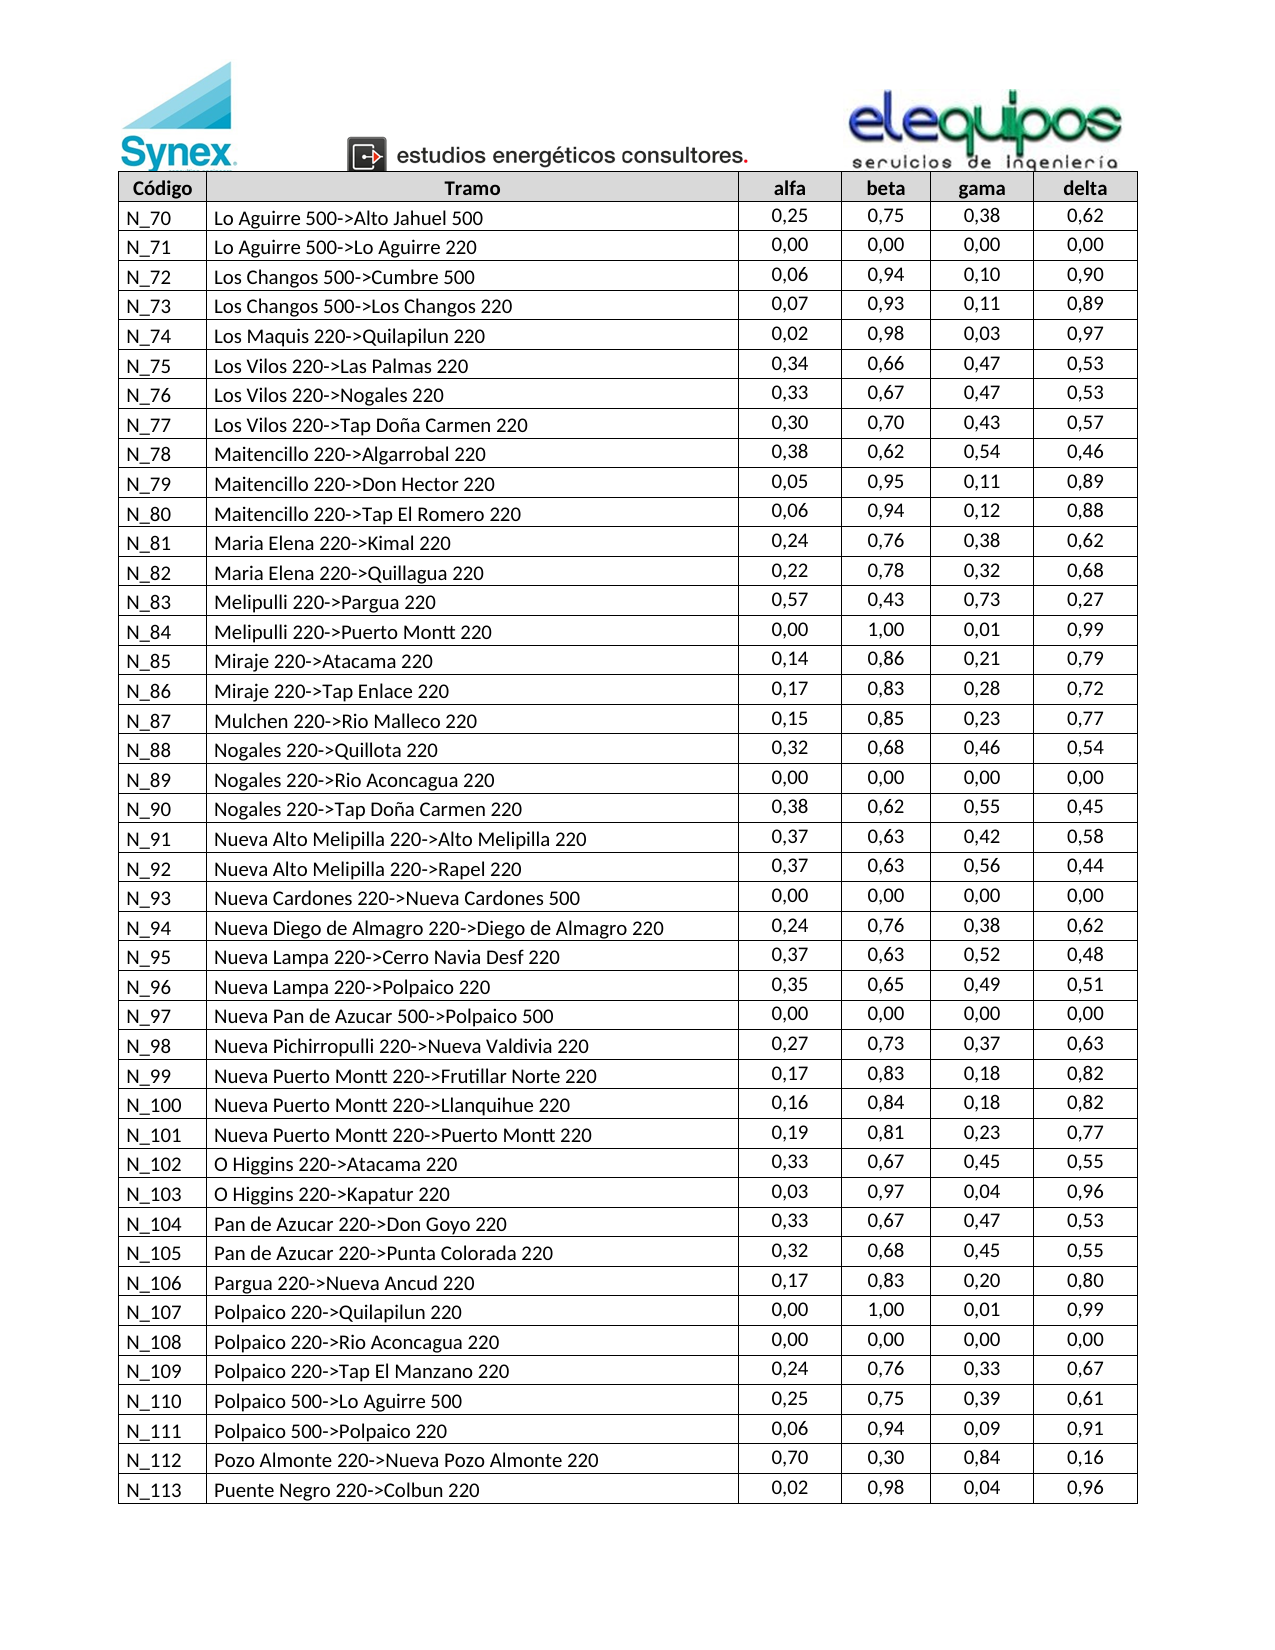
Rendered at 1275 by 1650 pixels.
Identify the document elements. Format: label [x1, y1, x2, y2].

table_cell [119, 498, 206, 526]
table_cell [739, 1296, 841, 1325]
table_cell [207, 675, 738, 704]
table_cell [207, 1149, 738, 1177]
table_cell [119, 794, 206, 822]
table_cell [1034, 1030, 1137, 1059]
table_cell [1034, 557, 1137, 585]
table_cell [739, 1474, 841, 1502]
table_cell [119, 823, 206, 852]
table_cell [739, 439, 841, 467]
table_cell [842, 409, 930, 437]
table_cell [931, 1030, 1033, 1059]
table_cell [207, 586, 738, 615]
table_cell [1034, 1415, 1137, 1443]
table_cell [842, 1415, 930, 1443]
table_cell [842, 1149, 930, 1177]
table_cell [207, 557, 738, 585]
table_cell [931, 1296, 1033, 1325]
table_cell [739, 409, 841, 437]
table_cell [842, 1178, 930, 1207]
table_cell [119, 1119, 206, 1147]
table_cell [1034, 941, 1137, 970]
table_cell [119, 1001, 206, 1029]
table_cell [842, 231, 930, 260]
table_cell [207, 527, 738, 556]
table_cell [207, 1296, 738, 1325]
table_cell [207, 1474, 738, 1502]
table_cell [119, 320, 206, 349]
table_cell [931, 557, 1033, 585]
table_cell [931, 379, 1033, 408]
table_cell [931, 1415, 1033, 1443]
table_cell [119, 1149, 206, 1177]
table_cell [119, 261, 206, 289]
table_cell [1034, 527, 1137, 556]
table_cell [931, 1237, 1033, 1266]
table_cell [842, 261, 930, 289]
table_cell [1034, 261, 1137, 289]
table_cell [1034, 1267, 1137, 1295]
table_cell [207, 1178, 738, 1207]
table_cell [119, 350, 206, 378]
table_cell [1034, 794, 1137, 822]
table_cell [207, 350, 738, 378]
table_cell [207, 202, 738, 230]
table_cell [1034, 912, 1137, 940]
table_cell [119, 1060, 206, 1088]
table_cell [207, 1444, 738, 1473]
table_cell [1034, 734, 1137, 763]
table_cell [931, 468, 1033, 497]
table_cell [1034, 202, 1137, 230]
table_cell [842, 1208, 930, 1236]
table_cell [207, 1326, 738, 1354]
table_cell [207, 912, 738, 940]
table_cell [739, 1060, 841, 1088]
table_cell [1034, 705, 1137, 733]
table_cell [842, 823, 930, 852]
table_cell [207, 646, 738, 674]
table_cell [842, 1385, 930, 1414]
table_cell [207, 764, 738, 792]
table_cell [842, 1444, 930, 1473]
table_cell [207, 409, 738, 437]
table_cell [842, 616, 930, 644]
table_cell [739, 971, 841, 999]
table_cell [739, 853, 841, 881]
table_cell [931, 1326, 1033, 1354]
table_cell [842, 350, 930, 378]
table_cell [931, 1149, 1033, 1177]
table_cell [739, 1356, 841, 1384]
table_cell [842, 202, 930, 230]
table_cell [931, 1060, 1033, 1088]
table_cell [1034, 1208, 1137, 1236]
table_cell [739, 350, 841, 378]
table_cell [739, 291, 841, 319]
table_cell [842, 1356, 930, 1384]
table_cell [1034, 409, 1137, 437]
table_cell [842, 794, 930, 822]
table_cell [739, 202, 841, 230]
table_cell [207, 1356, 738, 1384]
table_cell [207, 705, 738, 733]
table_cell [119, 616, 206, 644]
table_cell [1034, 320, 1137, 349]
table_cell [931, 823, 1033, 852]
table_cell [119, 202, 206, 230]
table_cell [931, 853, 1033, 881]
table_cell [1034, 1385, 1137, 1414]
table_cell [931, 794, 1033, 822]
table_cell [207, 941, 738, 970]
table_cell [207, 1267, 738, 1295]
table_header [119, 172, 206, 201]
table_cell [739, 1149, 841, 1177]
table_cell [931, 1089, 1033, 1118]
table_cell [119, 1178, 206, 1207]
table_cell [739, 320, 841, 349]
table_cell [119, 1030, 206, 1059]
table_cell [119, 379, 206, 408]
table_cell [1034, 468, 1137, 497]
picture [120, 59, 1125, 171]
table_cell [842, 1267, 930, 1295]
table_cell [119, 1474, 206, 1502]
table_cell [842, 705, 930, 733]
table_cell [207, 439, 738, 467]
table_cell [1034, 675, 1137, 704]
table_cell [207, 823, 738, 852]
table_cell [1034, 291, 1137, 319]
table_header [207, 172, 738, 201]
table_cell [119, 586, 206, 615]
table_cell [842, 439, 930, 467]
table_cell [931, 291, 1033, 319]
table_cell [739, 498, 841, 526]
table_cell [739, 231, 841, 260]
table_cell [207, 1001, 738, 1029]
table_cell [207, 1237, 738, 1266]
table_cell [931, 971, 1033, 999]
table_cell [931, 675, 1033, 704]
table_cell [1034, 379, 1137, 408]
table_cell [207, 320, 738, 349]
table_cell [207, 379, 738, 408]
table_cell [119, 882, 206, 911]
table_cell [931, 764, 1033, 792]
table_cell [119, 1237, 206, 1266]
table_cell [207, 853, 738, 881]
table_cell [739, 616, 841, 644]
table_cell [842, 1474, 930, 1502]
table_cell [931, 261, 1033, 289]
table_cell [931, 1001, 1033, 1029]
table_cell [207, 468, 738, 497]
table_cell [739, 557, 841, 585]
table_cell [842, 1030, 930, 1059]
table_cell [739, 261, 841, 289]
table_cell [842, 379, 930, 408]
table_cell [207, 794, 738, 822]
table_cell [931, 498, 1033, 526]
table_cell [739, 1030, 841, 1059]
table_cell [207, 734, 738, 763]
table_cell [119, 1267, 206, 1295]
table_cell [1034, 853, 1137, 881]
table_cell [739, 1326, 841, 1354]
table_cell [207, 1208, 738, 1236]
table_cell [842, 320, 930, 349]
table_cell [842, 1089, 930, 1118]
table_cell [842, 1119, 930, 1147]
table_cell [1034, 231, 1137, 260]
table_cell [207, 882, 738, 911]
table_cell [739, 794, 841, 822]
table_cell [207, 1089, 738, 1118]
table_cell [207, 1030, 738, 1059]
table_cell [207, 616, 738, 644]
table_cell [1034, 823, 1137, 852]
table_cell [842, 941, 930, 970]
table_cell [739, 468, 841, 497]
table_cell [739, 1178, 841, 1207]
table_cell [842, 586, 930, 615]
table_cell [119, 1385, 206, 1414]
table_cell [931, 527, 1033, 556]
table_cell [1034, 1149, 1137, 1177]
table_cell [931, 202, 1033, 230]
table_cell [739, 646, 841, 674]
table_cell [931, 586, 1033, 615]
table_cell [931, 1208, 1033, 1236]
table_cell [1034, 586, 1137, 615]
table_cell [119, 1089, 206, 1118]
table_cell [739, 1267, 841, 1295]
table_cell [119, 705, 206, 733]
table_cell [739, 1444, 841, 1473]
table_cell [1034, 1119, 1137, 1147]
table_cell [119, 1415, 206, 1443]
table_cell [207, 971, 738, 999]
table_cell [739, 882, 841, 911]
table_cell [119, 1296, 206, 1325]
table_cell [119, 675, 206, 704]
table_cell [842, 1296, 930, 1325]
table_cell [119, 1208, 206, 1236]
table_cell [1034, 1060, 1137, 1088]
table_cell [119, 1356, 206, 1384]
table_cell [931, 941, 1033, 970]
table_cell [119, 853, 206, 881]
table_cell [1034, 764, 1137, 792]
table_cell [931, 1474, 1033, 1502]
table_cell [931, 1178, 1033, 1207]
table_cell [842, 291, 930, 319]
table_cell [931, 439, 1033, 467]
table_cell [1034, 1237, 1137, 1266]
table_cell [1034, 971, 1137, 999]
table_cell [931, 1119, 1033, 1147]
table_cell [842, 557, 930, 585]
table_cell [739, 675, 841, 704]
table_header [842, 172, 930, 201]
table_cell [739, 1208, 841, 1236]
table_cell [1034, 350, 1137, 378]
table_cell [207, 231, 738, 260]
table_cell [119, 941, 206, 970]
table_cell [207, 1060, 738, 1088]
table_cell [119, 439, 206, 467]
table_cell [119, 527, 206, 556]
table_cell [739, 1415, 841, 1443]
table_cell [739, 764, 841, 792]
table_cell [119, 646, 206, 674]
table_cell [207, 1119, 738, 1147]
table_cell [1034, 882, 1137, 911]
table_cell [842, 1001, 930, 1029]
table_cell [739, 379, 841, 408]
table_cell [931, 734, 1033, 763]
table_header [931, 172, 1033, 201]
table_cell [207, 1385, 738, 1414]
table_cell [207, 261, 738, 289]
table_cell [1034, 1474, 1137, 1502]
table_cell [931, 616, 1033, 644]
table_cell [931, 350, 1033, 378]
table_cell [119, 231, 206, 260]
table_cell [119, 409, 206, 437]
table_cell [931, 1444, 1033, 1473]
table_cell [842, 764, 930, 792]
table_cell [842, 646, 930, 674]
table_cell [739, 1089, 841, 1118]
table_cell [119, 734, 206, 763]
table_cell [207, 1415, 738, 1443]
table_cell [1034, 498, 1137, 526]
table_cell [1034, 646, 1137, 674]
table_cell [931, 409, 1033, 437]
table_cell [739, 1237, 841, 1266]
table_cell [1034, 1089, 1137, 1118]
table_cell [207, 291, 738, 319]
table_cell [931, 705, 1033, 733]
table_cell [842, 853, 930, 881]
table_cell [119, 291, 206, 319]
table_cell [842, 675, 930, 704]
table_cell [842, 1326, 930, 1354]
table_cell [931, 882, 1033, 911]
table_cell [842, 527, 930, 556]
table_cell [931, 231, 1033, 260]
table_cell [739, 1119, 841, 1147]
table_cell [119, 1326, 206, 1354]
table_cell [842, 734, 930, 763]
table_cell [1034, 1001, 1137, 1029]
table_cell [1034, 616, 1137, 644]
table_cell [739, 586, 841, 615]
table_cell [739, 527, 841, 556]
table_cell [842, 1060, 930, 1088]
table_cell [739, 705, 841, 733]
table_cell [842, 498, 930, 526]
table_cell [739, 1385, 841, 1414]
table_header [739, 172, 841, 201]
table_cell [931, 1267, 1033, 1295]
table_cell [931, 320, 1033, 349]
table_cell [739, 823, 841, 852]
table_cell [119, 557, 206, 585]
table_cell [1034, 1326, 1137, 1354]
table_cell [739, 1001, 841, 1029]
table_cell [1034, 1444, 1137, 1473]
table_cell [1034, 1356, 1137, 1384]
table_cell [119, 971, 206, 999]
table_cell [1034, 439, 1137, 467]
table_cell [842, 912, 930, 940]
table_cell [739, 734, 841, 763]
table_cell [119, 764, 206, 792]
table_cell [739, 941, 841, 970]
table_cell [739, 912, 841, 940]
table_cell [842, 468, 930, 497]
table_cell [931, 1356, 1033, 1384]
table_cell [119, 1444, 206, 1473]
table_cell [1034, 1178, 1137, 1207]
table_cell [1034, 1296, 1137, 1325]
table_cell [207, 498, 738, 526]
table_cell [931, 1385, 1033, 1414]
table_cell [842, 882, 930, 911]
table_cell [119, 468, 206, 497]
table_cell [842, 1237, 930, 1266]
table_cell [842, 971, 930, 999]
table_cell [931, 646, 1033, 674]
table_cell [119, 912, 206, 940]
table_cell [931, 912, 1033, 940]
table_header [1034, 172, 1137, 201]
